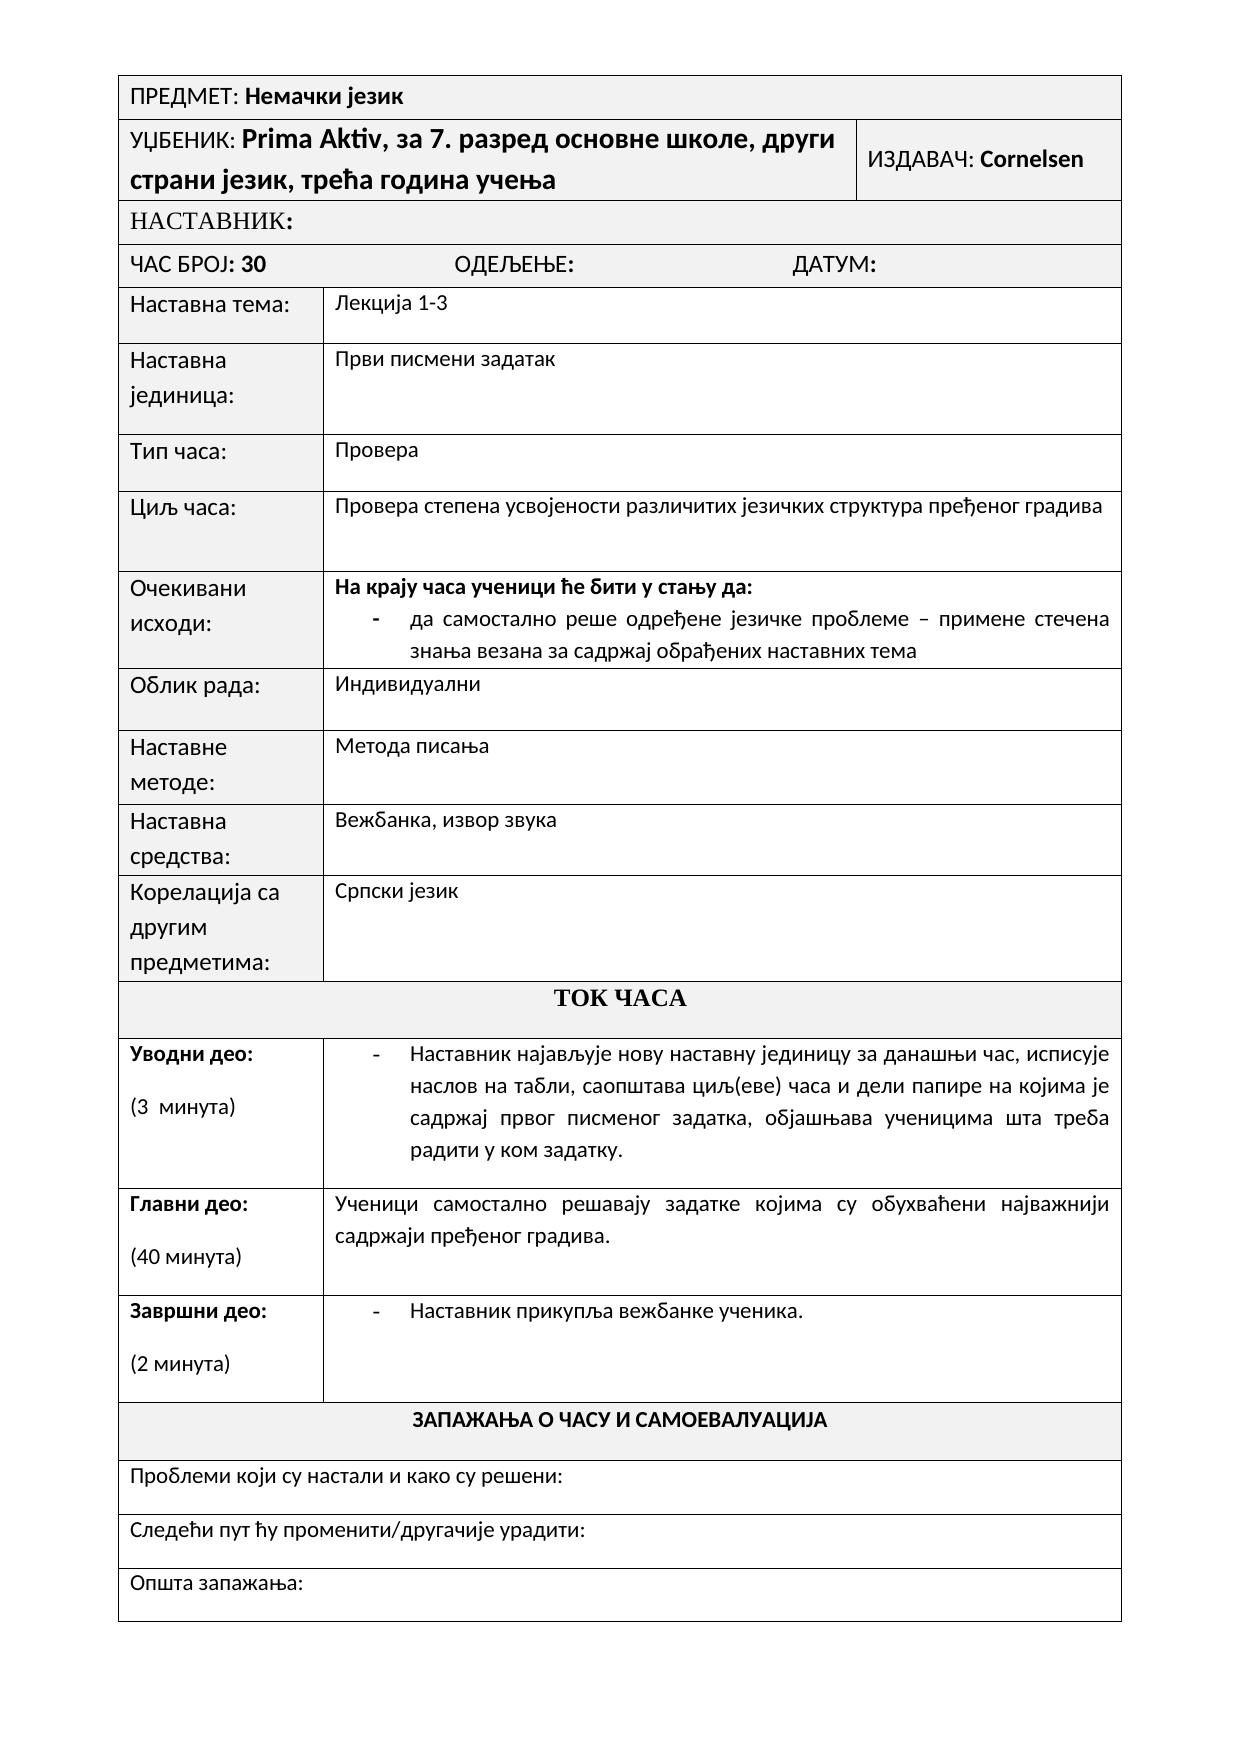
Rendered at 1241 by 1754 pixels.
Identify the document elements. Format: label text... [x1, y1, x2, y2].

table_cell Општа запажања: [119, 1569, 1121, 1621]
table_cell Наставна јединица: [119, 344, 323, 434]
table_cell ЗАПАЖАЊА О ЧАСУ И САМОЕВАЛУАЦИЈА [119, 1403, 1121, 1460]
table_cell Вежбанка, извор звука [324, 805, 1121, 875]
table_cell УЏБЕНИК: Prima Aktiv, за 7. разред основне школе, други страни језик, трећа година учења [119, 120, 856, 200]
table_cell Завршни део: (2 минута) [119, 1296, 323, 1402]
table_cell Главни део: (40 минута) [119, 1189, 323, 1295]
table_cell ТОК ЧАСА [119, 982, 1121, 1038]
table_cell На крају часа ученици ће бити у стању да: да самостално реше одређене језичке проблеме – примене стечена знања везана за садржај обрађених наставних тема [324, 572, 1121, 668]
table_cell НАСТАВНИК: [119, 201, 1121, 244]
table_cell Облик рада: [119, 669, 323, 730]
table_cell Наставник најављује нову наставну јединицу за данашњи час, исписује наслов на табли, саопштава циљ(еве) часа и дели папире на којима је садржај првог писменог задатка, објашњава ученицима шта треба радити у ком задатку. [324, 1039, 1121, 1188]
table_cell Следећи пут ћу променити/другачије урадити: [119, 1515, 1121, 1567]
table_cell ОДЕЉЕЊЕ: [443, 245, 781, 287]
table_cell Српски језик [324, 876, 1121, 981]
table_cell ЧАС БРОЈ: 30 [119, 245, 443, 287]
table_cell Наставне методе: [119, 731, 323, 804]
table_cell ИЗДАВАЧ: Cornelsen [857, 120, 1121, 200]
table_cell Први писмени задатак [324, 344, 1121, 434]
table_cell Метода писања [324, 731, 1121, 804]
table_cell Провера [324, 435, 1121, 491]
table_cell Лекција 1-3 [324, 288, 1121, 343]
table_cell Наставна тема: [119, 288, 323, 343]
table_cell Циљ часа: [119, 492, 323, 571]
table_cell Ученици самостално решавају задатке којима су обухваћени најважнији садржаји пређеног градива. [324, 1189, 1121, 1295]
table_cell Уводни део: (3 минута) [119, 1039, 323, 1188]
table_cell Тип часа: [119, 435, 323, 491]
table_cell Наставник прикупља вежбанке ученика. [324, 1296, 1121, 1402]
table_cell Проблеми који су настали и како су решени: [119, 1461, 1121, 1514]
table_header ПРЕДМЕТ: Немачки језик [119, 76, 1121, 119]
table_cell Провера степена усвојености различитих језичких структура пређеног градива [324, 492, 1121, 571]
table_cell Наставна средства: [119, 805, 323, 875]
table_cell Очекивани исходи: [119, 572, 323, 668]
table_cell ДАТУМ: [781, 245, 1121, 287]
table_cell Индивидуални [324, 669, 1121, 730]
table_cell Корелација са другим предметима: [119, 876, 323, 981]
